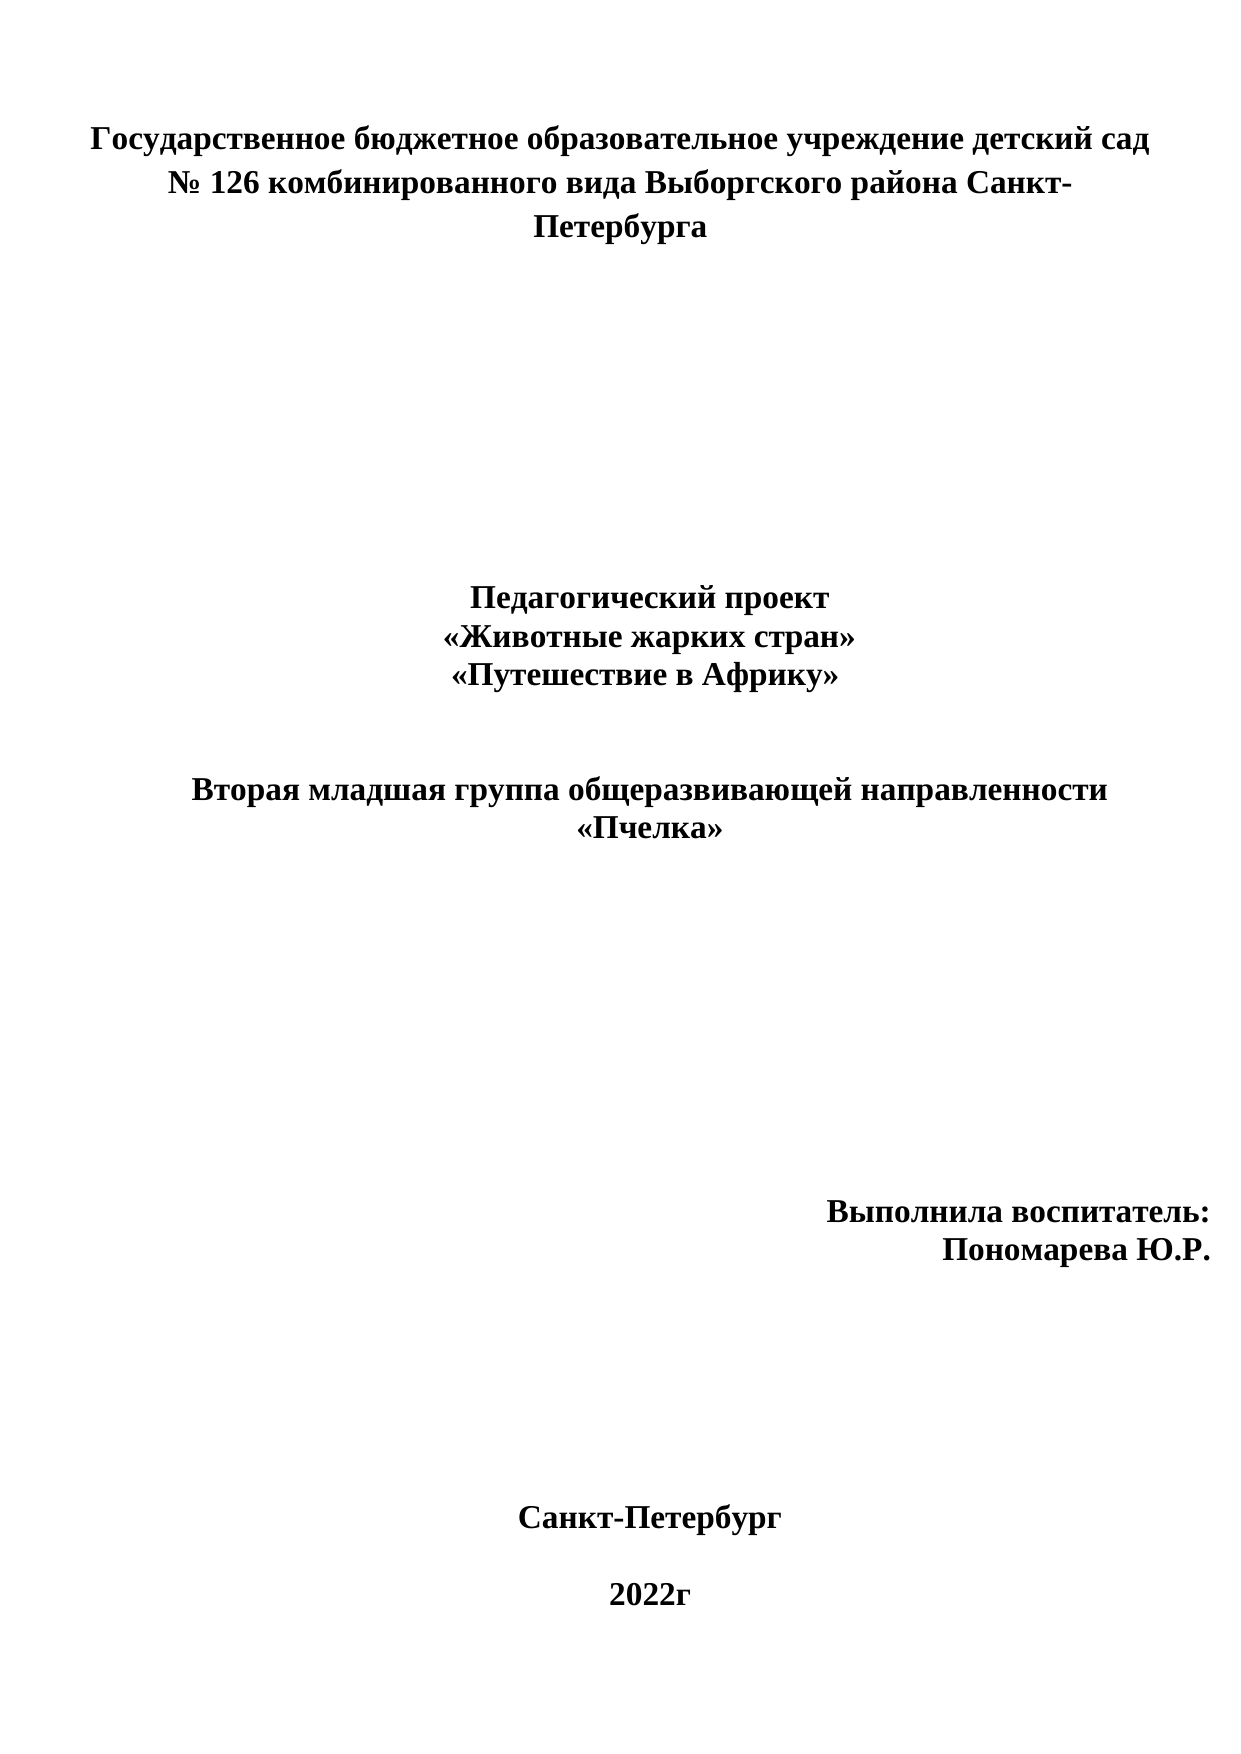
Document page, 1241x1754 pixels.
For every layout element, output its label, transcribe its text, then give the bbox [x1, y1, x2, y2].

text Педагогический проект [89, 578, 1211, 616]
text Государственное бюджетное образовательное учреждение детский сад № 126 комбинированного вида Выборгского района Санкт- Петербурга [89, 118, 1152, 244]
text Вторая младшая группа общеразвивающей направленности [89, 769, 1211, 808]
text «Пчелка» [89, 808, 1211, 846]
text «Путешествие в Африку» [89, 654, 1152, 693]
text Санкт-Петербург [89, 1498, 1211, 1536]
text «Животные жарких стран» [89, 616, 1152, 654]
text Выполнила воспитатель: [89, 1191, 1211, 1229]
text 2022г [89, 1574, 1211, 1613]
text Пономарева Ю.Р. [89, 1229, 1211, 1268]
